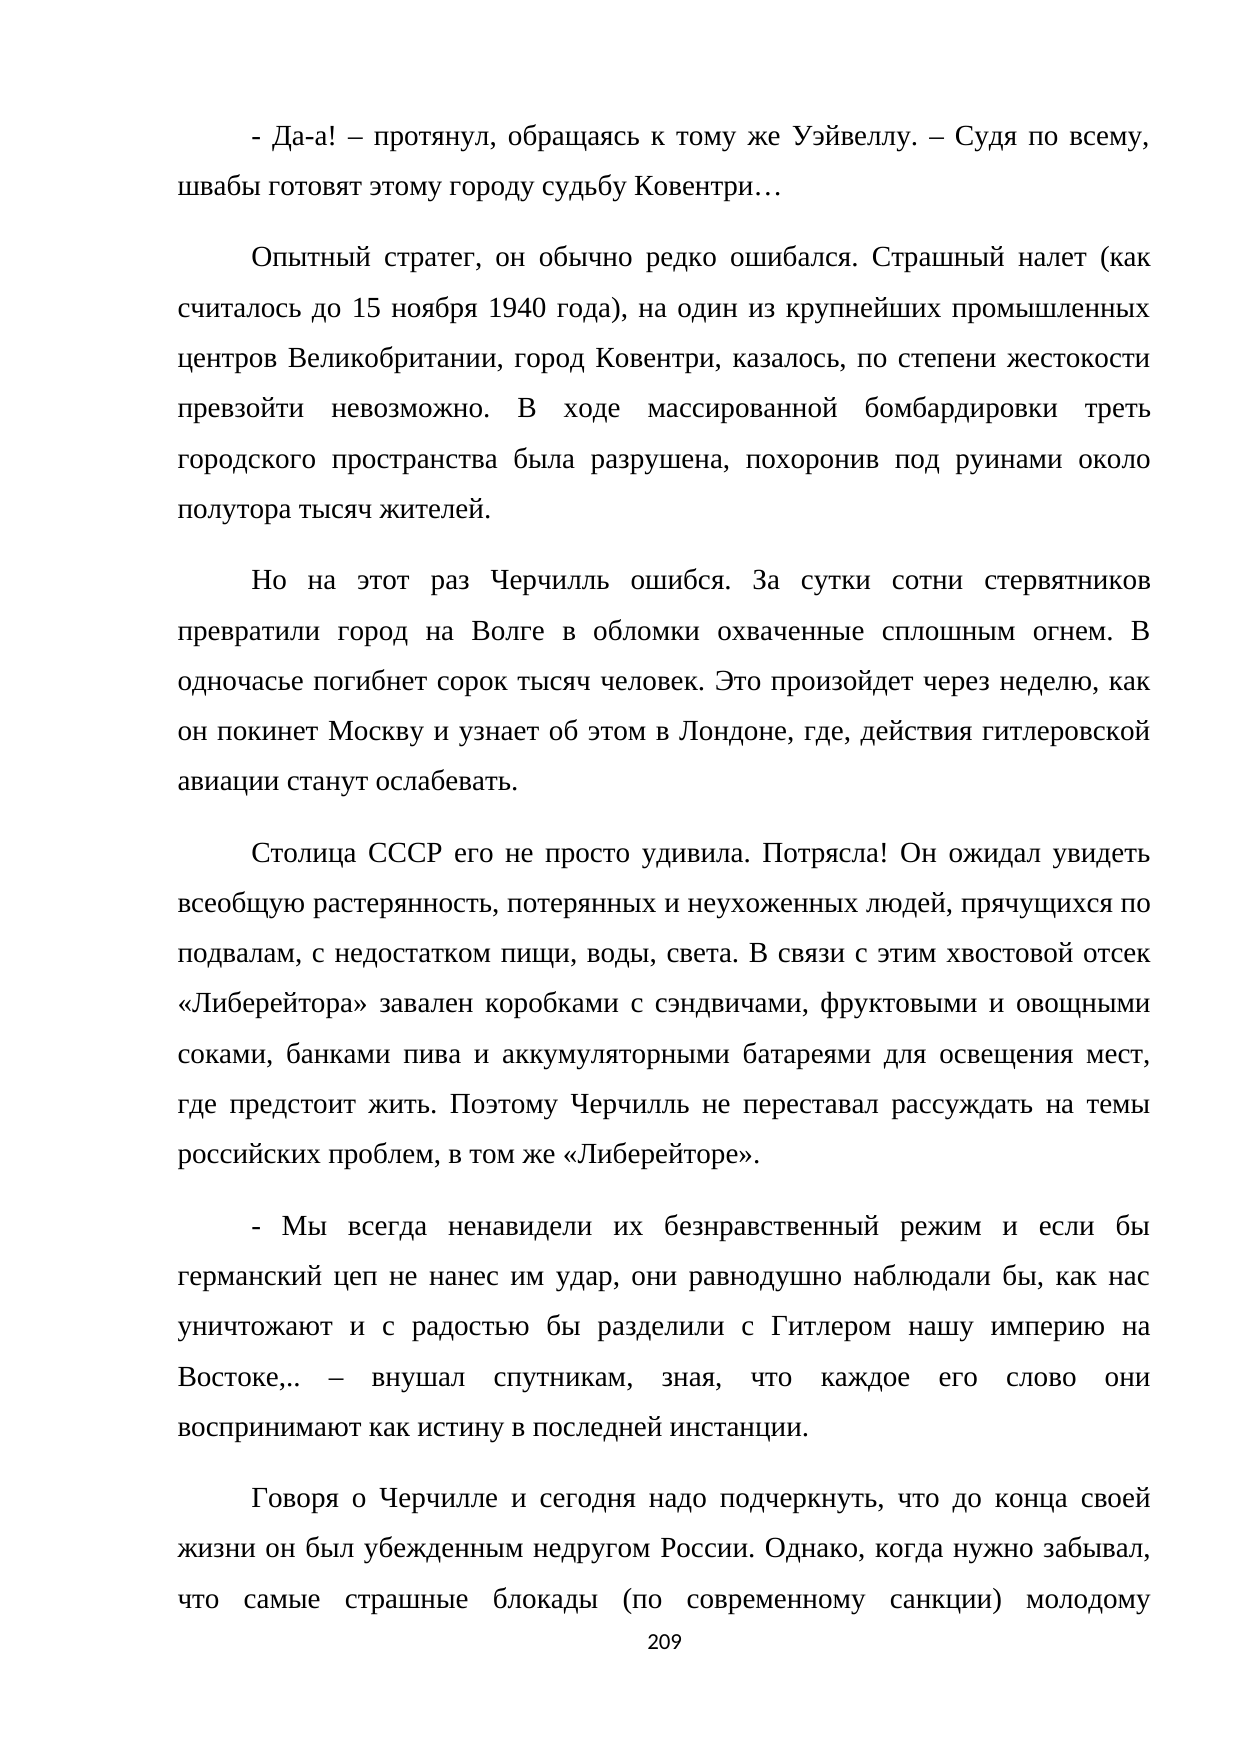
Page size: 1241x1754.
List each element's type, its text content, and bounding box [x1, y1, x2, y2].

text Но на этот раз Черчилль ошибся. За сутки сотни стервятников превратили город на Волге в обломки охваченные сплошным огнем. В одночасье погибнет сорок тысяч человек. Это произойдет через неделю, как он покинет Москву и узнает об этом в Лондоне, где, действия гитлеровской авиации станут ослабевать. [177, 562, 1152, 797]
text - Мы всегда ненавидели их безнравственный режим и если бы германский цеп не нанес им удар, они равнодушно наблюдали бы, как нас уничтожают и с радостью бы разделили с Гитлером нашу империю на Востоке,.. – внушал спутникам, зная, что каждое его слово они воспринимают как истину в последней инстанции. [177, 1208, 1152, 1442]
text Опытный стратег, он обычно редко ошибался. Страшный налет (как считалось до 15 ноября 1940 года), на один из крупнейших промышленных центров Великобритании, город Ковентри, казалось, по степени жестокости превзойти невозможно. В ходе массированной бомбардировки треть городского пространства была разрушена, похоронив под руинами около полутора тысяч жителей. [177, 239, 1152, 525]
text - Да-а! – протянул, обращаясь к тому же Уэйвеллу. – Судя по всему, швабы готовят этому городу судьбу Ковентри… [177, 118, 1152, 202]
text Столица СССР его не просто удивила. Потрясла! Он ожидал увидеть всеобщую растерянность, потерянных и неухоженных людей, прячущихся по подвалам, с недостатком пищи, воды, света. В связи с этим хвостовой отсек «Либерейтора» завален коробками с сэндвичами, фруктовыми и овощными соками, банками пива и аккумуляторными батареями для освещения мест, где предстоит жить. Поэтому Черчилль не переставал рассуждать на темы российских проблем, в том же «Либерейторе». [177, 835, 1152, 1170]
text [177, 1480, 1152, 1614]
